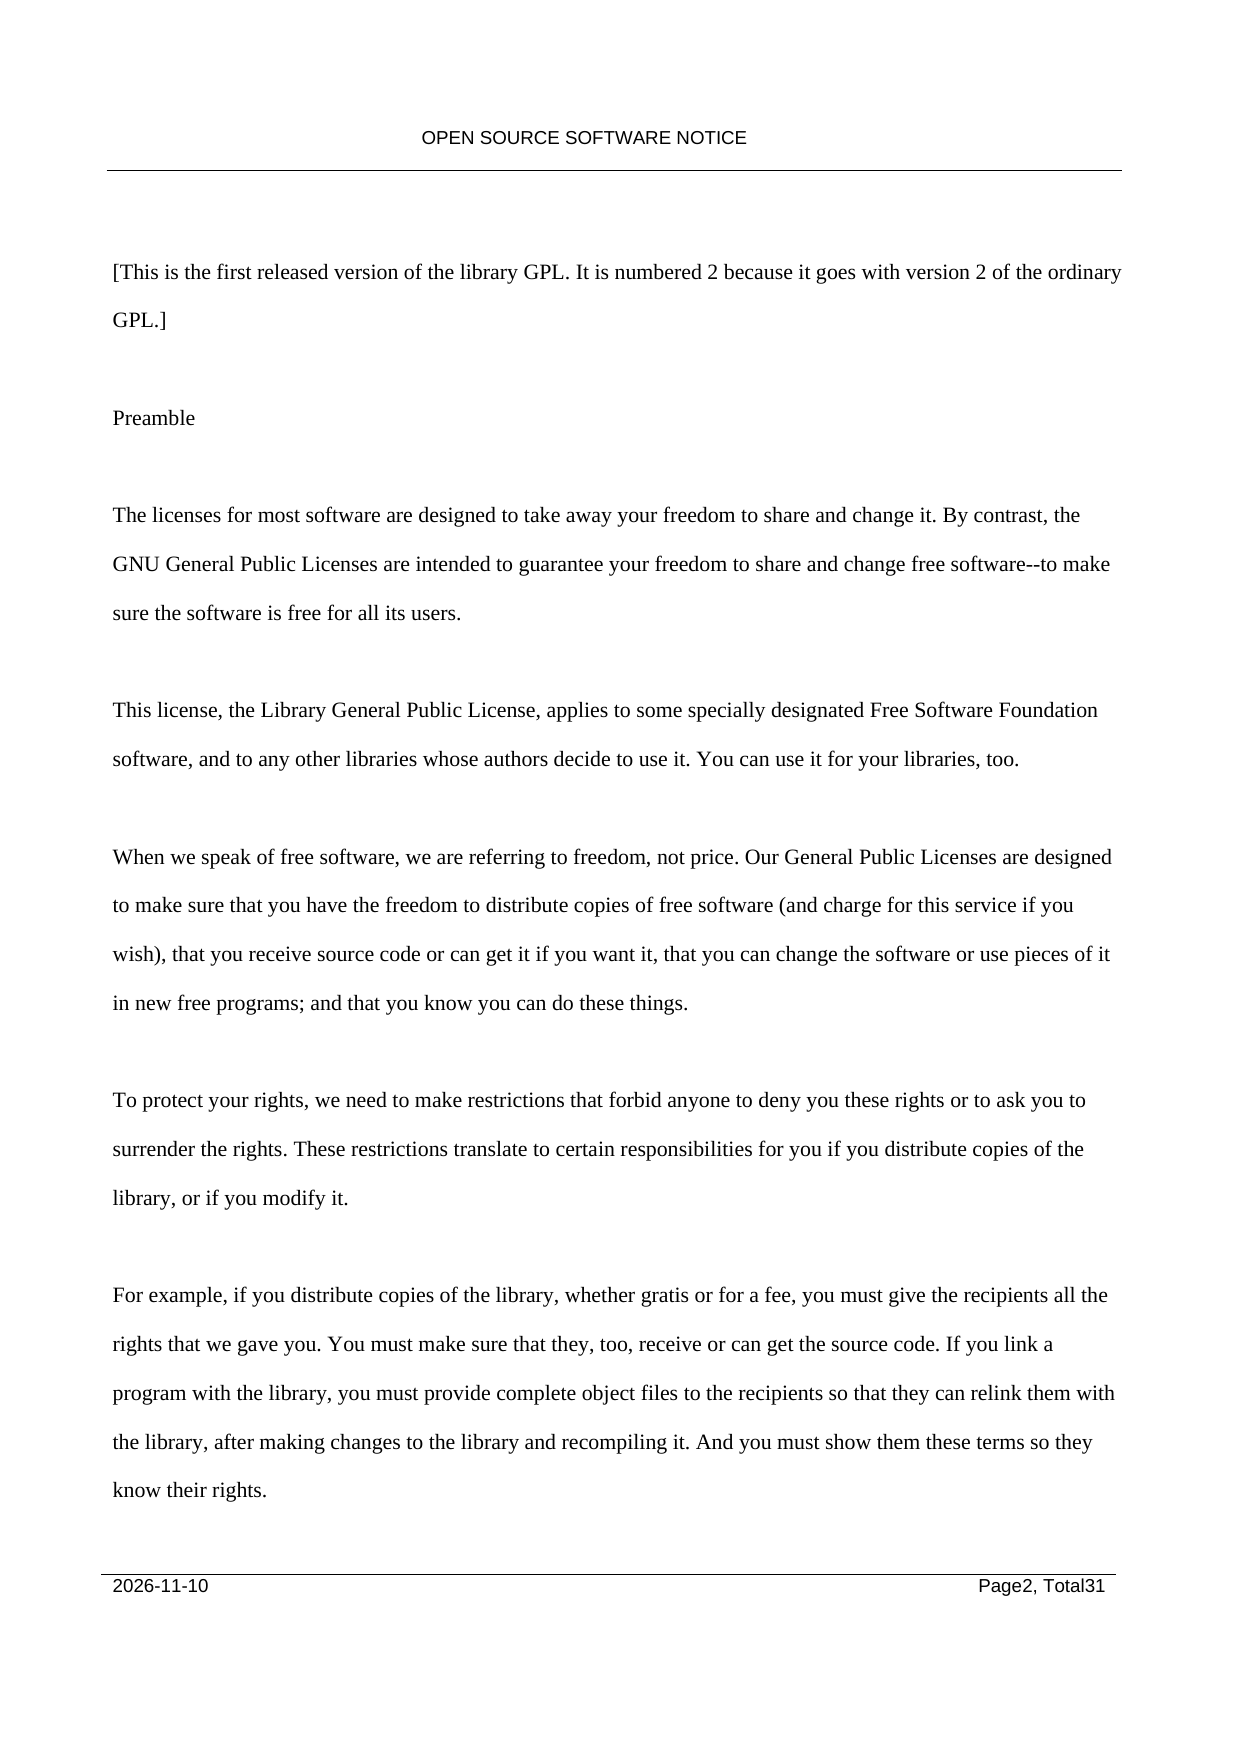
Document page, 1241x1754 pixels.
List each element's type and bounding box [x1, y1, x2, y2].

text [112, 206, 1128, 1506]
